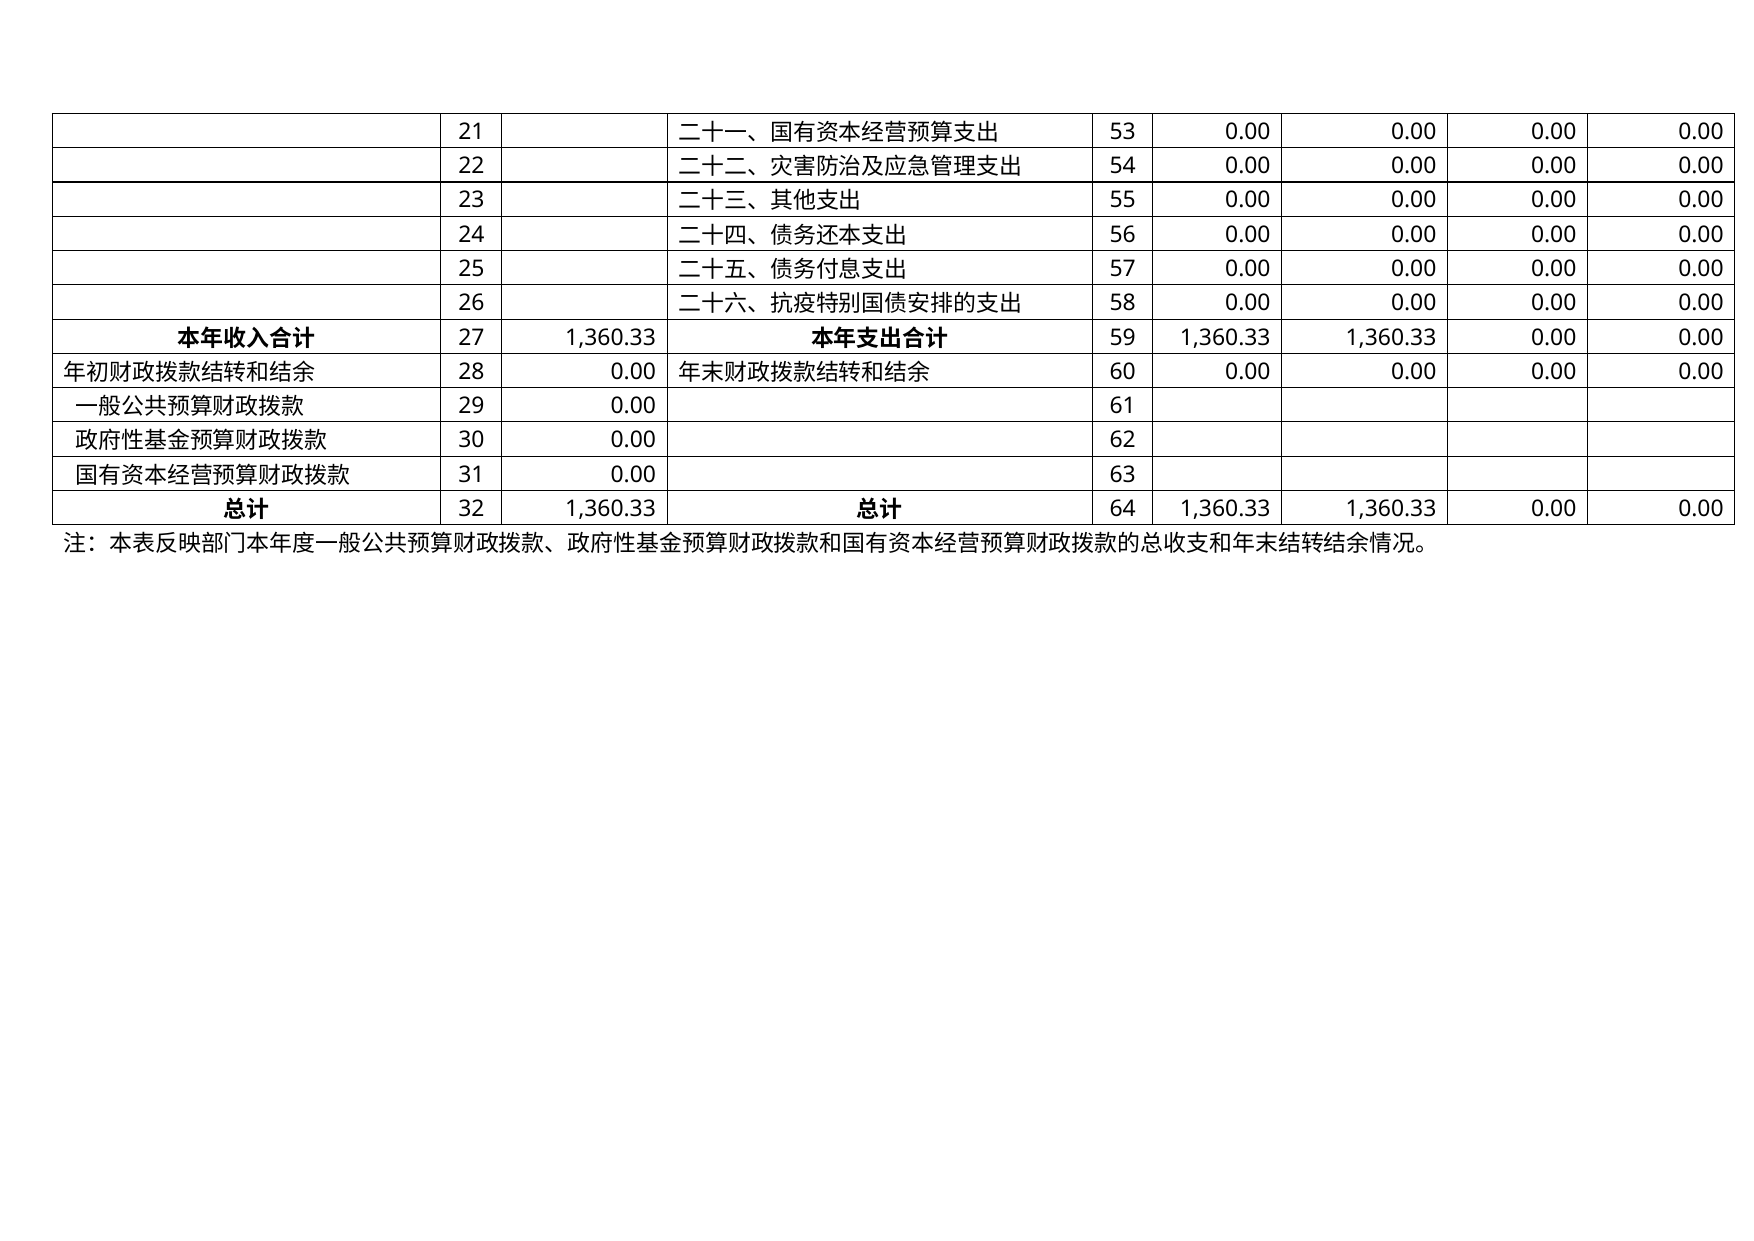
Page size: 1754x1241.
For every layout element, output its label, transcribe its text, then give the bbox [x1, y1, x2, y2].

table_cell [53, 114, 440, 147]
table_cell 0.00 [1448, 491, 1587, 524]
table_cell 0.00 [1153, 217, 1281, 250]
table_cell 28 [441, 354, 501, 387]
table_cell 总计 [53, 491, 440, 524]
table_cell 1,360.33 [1153, 491, 1281, 524]
table_cell 0.00 [1448, 285, 1587, 318]
table_cell 32 [441, 491, 501, 524]
table_cell 0.00 [1282, 183, 1447, 216]
table_cell [502, 148, 667, 181]
table_cell 58 [1093, 285, 1152, 318]
table_cell [53, 148, 440, 181]
table_cell 26 [441, 285, 501, 318]
table_cell 53 [1093, 114, 1152, 147]
table_cell 0.00 [1282, 354, 1447, 387]
table_cell 0.00 [1153, 285, 1281, 318]
table_cell [668, 422, 1092, 456]
table_cell 0.00 [1448, 354, 1587, 387]
table_cell 0.00 [1153, 148, 1281, 181]
table_cell 0.00 [502, 457, 667, 490]
table_cell 64 [1093, 491, 1152, 524]
table_cell 1,360.33 [502, 491, 667, 524]
table_cell 总计 [668, 491, 1092, 524]
table_cell 0.00 [1448, 148, 1587, 181]
table_cell 31 [441, 457, 501, 490]
table_cell 25 [441, 251, 501, 284]
table_cell 29 [441, 388, 501, 421]
table_cell [1588, 422, 1734, 456]
table_cell [53, 251, 440, 284]
table_cell 22 [441, 148, 501, 181]
table_cell 本年支出合计 [668, 320, 1092, 353]
table_cell 0.00 [1588, 491, 1734, 524]
table_cell [1448, 422, 1587, 456]
table_cell [502, 251, 667, 284]
table_cell [1588, 525, 1735, 558]
table_cell 0.00 [1588, 114, 1734, 147]
table_cell 1,360.33 [1153, 320, 1281, 353]
table_cell 年末财政拨款结转和结余 [668, 354, 1092, 387]
table_cell 0.00 [1448, 251, 1587, 284]
table_cell 0.00 [1153, 251, 1281, 284]
table_cell 1,360.33 [1282, 491, 1447, 524]
table_cell 0.00 [502, 388, 667, 421]
table_cell [668, 457, 1092, 490]
table_cell 0.00 [1448, 320, 1587, 353]
table_cell 0.00 [1153, 183, 1281, 216]
table_cell 0.00 [1153, 354, 1281, 387]
table_cell [502, 114, 667, 147]
table_cell [1282, 457, 1447, 490]
table_cell 0.00 [1588, 320, 1734, 353]
table_cell [502, 217, 667, 250]
table_cell 0.00 [1588, 217, 1734, 250]
table_cell [53, 183, 440, 216]
table_cell 0.00 [1448, 114, 1587, 147]
table_cell [1588, 457, 1734, 490]
table_cell [53, 217, 440, 250]
table_cell [502, 183, 667, 216]
table_cell 0.00 [1448, 183, 1587, 216]
table_cell 年初财政拨款结转和结余 [53, 354, 440, 387]
table_cell 0.00 [502, 422, 667, 456]
table_cell 0.00 [1448, 217, 1587, 250]
table_cell 本年收入合计 [53, 320, 440, 353]
table_cell 0.00 [1282, 148, 1447, 181]
table_cell 0.00 [1588, 183, 1734, 216]
table_cell 55 [1093, 183, 1152, 216]
table_cell [1448, 457, 1587, 490]
table_cell 1,360.33 [502, 320, 667, 353]
table_cell 1,360.33 [1282, 320, 1447, 353]
table_cell 59 [1093, 320, 1152, 353]
table_cell 二十四、债务还本支出 [668, 217, 1092, 250]
table_cell 二十三、其他支出 [668, 183, 1092, 216]
table_cell 注：本表反映部门本年度一般公共预算财政拨款、政府性基金预算财政拨款和国有资本经营预算财政拨款的总收支和年末结转结余情况。 [52, 525, 1587, 558]
table_cell 61 [1093, 388, 1152, 421]
table_cell [1153, 457, 1281, 490]
table_cell 57 [1093, 251, 1152, 284]
table_cell 23 [441, 183, 501, 216]
table_cell 63 [1093, 457, 1152, 490]
table_cell 0.00 [1153, 114, 1281, 147]
table_cell 0.00 [1282, 251, 1447, 284]
table_cell 二十二、灾害防治及应急管理支出 [668, 148, 1092, 181]
table_cell [1282, 388, 1447, 421]
table_cell 62 [1093, 422, 1152, 456]
table_cell 0.00 [1588, 251, 1734, 284]
table_cell [1153, 422, 1281, 456]
table_cell 0.00 [1588, 148, 1734, 181]
table_cell [1153, 388, 1281, 421]
table_cell 54 [1093, 148, 1152, 181]
table_cell 24 [441, 217, 501, 250]
table_cell 0.00 [1282, 217, 1447, 250]
table_cell 0.00 [1282, 285, 1447, 318]
table_cell 二十五、债务付息支出 [668, 251, 1092, 284]
table_cell [1588, 388, 1734, 421]
table_cell 56 [1093, 217, 1152, 250]
table_cell [502, 285, 667, 318]
table_cell 二十六、抗疫特别国债安排的支出 [668, 285, 1092, 318]
table_cell 0.00 [1282, 114, 1447, 147]
table_cell [53, 285, 440, 318]
table_cell 二十一、国有资本经营预算支出 [668, 114, 1092, 147]
table_cell 国有资本经营预算财政拨款 [53, 457, 440, 490]
table_cell 60 [1093, 354, 1152, 387]
table_cell [668, 388, 1092, 421]
table_cell 0.00 [502, 354, 667, 387]
table_cell 政府性基金预算财政拨款 [53, 422, 440, 456]
table_cell 30 [441, 422, 501, 456]
table_cell 一般公共预算财政拨款 [53, 388, 440, 421]
table_cell 0.00 [1588, 285, 1734, 318]
table_cell [1448, 388, 1587, 421]
table_cell [1282, 422, 1447, 456]
table_cell 27 [441, 320, 501, 353]
table_cell 21 [441, 114, 501, 147]
table_cell 0.00 [1588, 354, 1734, 387]
